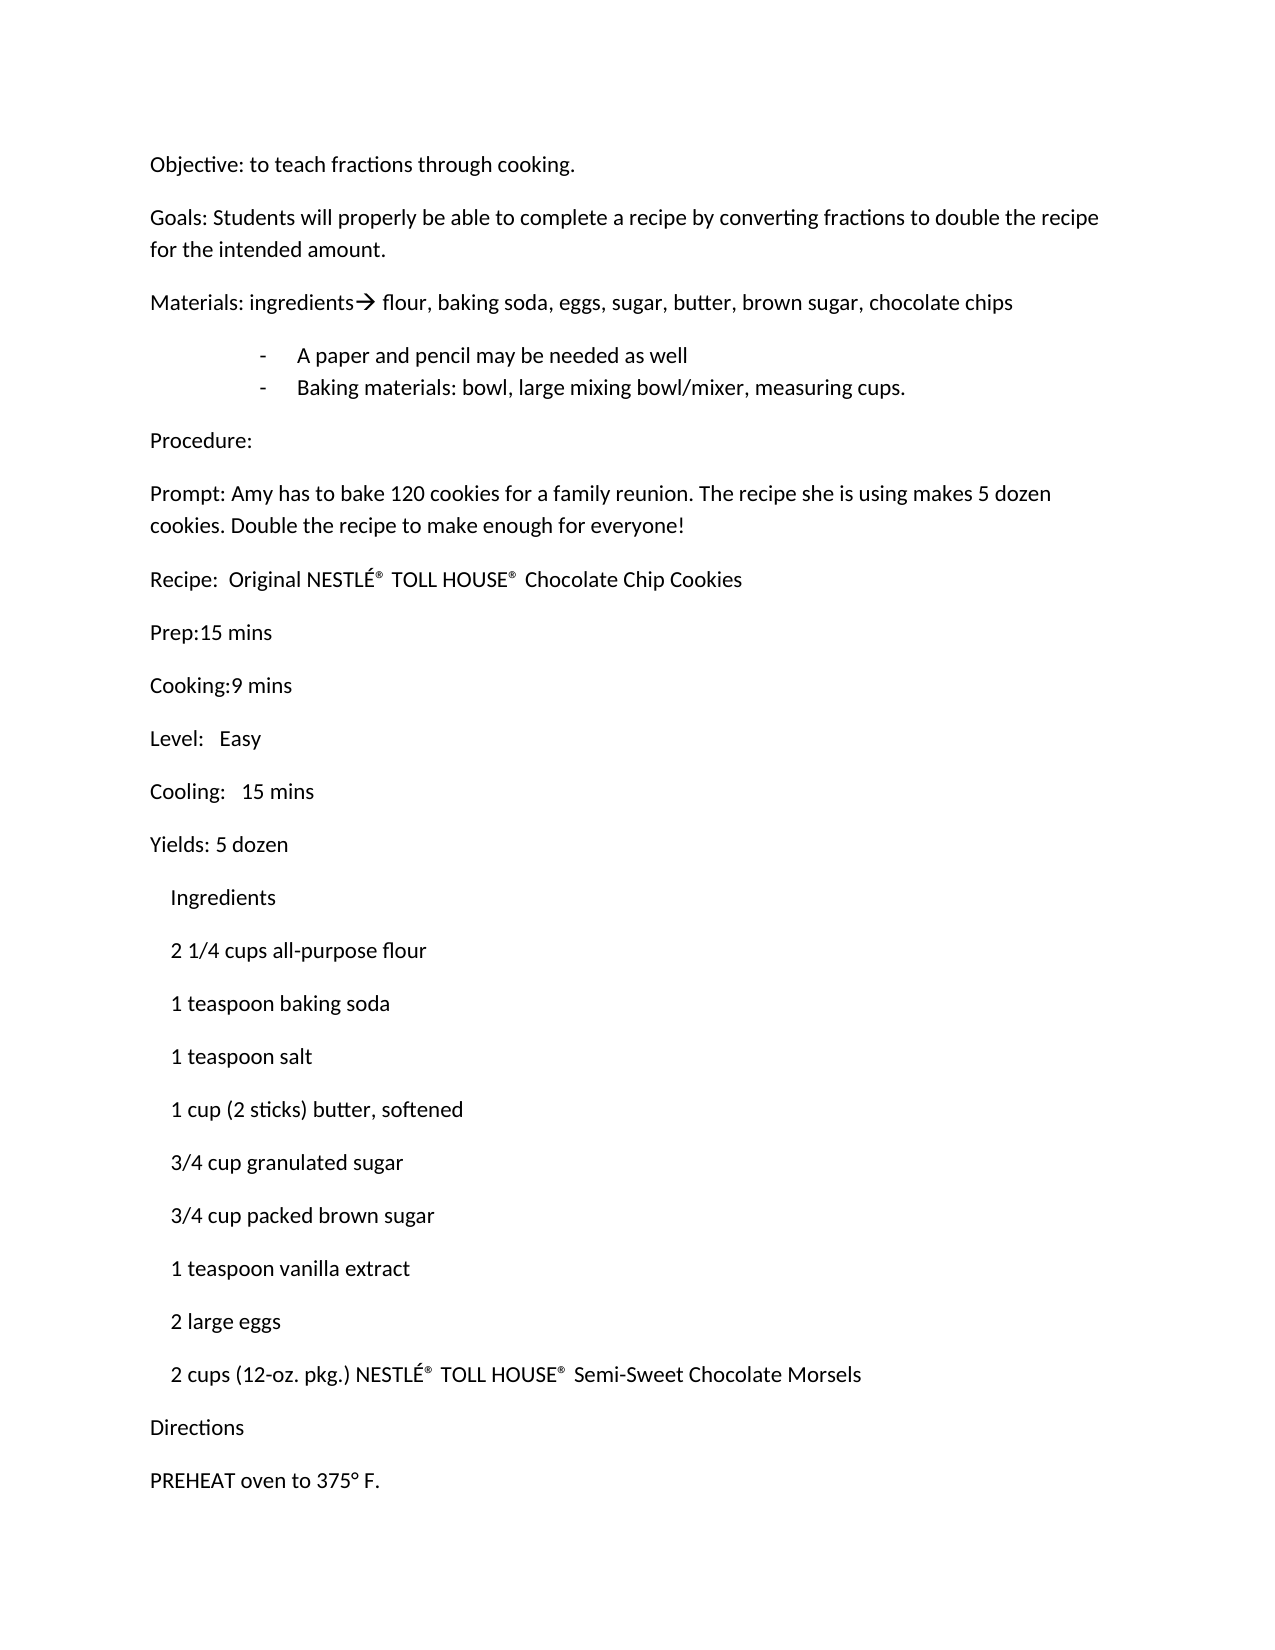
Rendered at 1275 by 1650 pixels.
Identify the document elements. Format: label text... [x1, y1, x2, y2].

text Yields: 5 dozen [150, 830, 1125, 858]
text 3/4 cup granulated sugar [150, 1148, 1125, 1176]
text Procedure: [150, 426, 1125, 454]
text Objective: to teach fractions through cooking. [150, 150, 1125, 178]
text 2 1/4 cups all-purpose flour [150, 936, 1125, 964]
text 2 cups (12-oz. pkg.) NESTLÉ® TOLL HOUSE® Semi-Sweet Chocolate Morsels [150, 1360, 1125, 1388]
text 1 teaspoon baking soda [150, 989, 1125, 1017]
text Goals: Students will properly be able to complete a recipe by converting fractions to double the recipe for the intended amount. [150, 203, 1125, 263]
text 3/4 cup packed brown sugar [150, 1201, 1125, 1229]
text Recipe: Original NESTLÉ® TOLL HOUSE® Chocolate Chip Cookies [150, 565, 1125, 593]
text Materials: ingredients flour, baking soda, eggs, sugar, butter, brown sugar, chocolate chips [150, 288, 1125, 316]
text Prep:15 mins [150, 618, 1125, 646]
text PREHEAT oven to 375° F. [150, 1466, 1125, 1494]
text Directions [150, 1413, 1125, 1441]
list Baking materials: bowl, large mixing bowl/mixer, measuring cups. [259, 373, 1125, 401]
text Ingredients [150, 883, 1125, 911]
text Cooling: 15 mins [150, 777, 1125, 805]
text 1 teaspoon salt [150, 1042, 1125, 1070]
text Prompt: Amy has to bake 120 cookies for a family reunion. The recipe she is using makes 5 dozen cookies. Double the recipe to make enough for everyone! [150, 479, 1125, 540]
text Cooking:9 mins [150, 671, 1125, 699]
list A paper and pencil may be needed as well [259, 341, 1125, 369]
text Level: Easy [150, 724, 1125, 752]
text 2 large eggs [150, 1307, 1125, 1335]
text 1 teaspoon vanilla extract [150, 1254, 1125, 1282]
text 1 cup (2 sticks) butter, softened [150, 1095, 1125, 1123]
